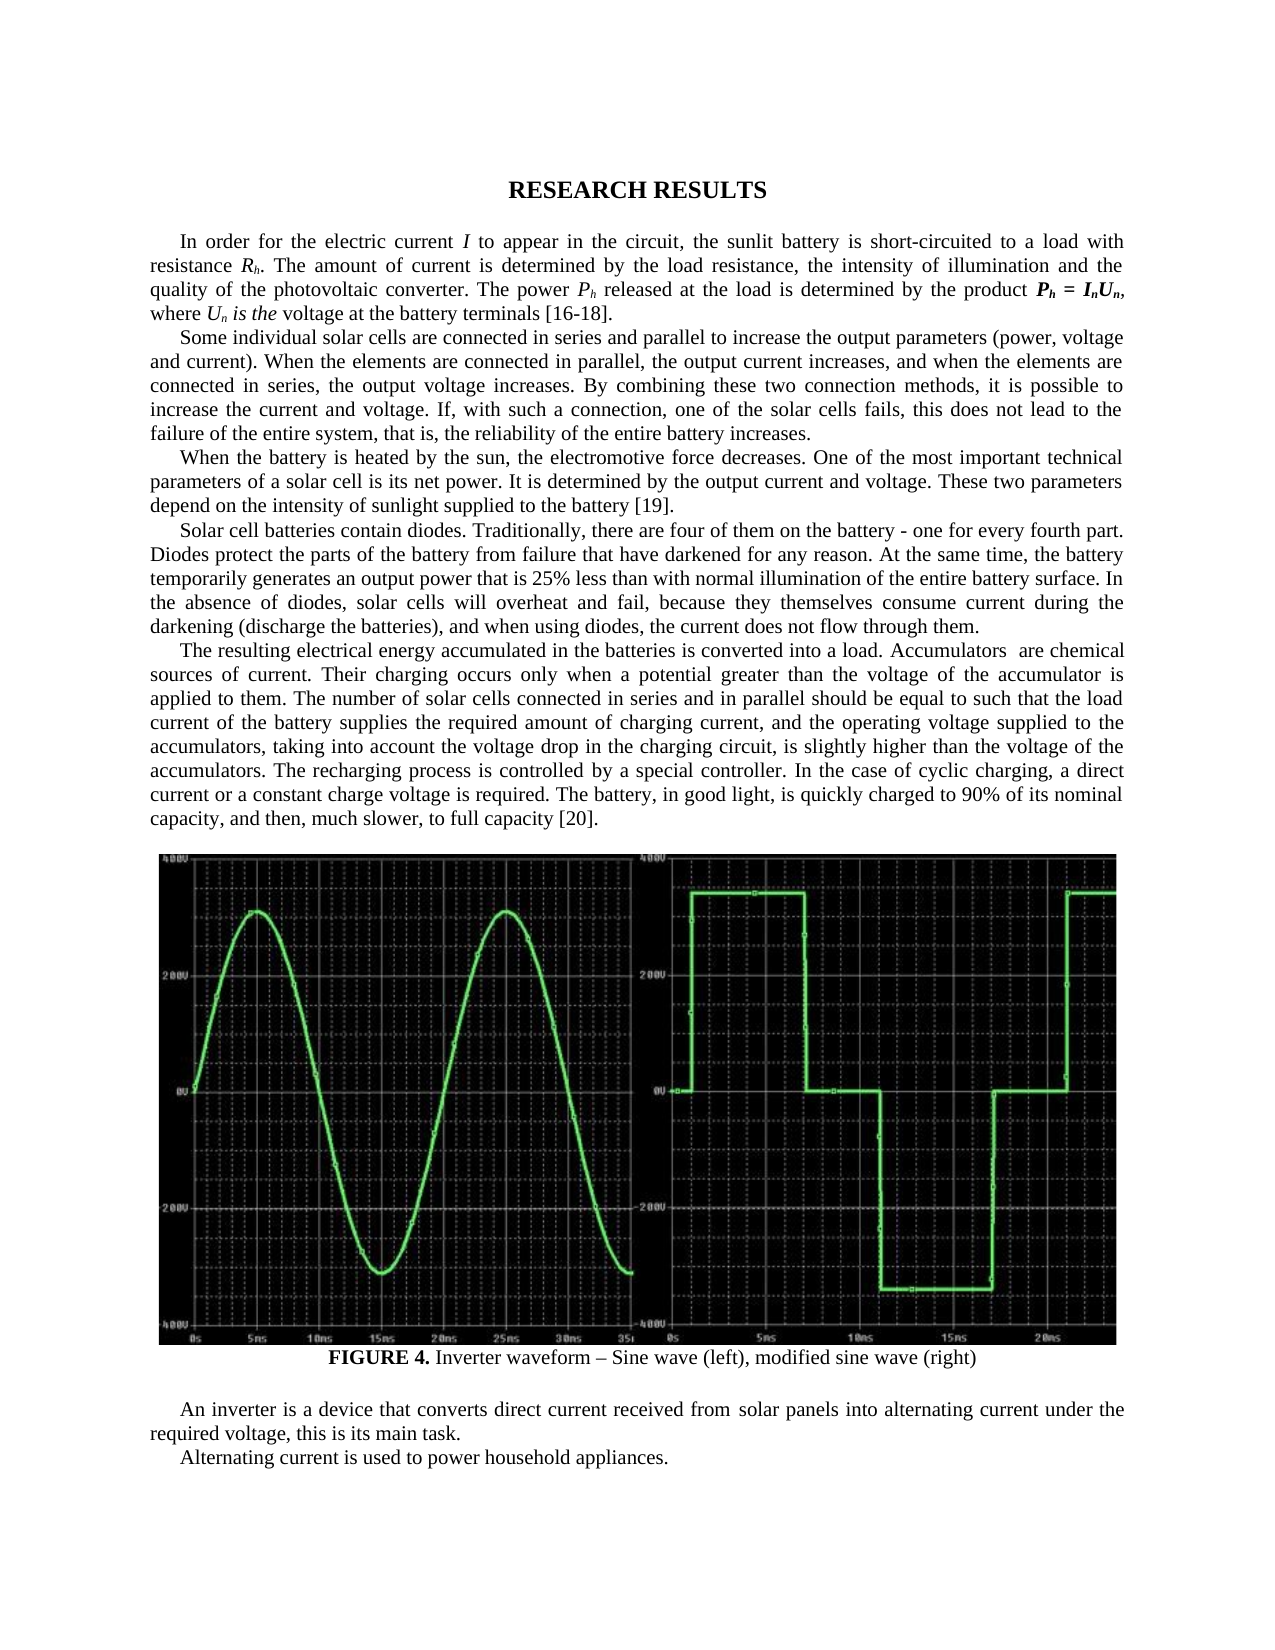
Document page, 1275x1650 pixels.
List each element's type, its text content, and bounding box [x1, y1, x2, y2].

text Solar cell batteries contain diodes. Traditionally, there are four of them on the battery - one for every fourth part. Diodes protect the parts of the battery from failure that have darkened for any reason. At the same time, the battery temporarily generates an output power that is 25% less than with normal illumination of the entire battery surface. In the absence of diodes, solar cells will overheat and fail, because they themselves consume current during the darkening (discharge the batteries), and when using diodes, the current does not flow through them. [150, 517, 1125, 638]
text RESEARCH RESULTS [150, 175, 1125, 204]
picture [158, 854, 1117, 1345]
text When the battery is heated by the sun, the electromotive force decreases. One of the most important technical parameters of a solar cell is its net power. It is determined by the output current and voltage. These two parameters depend on the intensity of sunlight supplied to the battery [19]. [150, 445, 1125, 517]
text In order for the electric current I to appear in the circuit, the sunlit battery is short-circuited to a load with resistance Rh. The amount of current is determined by the load resistance, the intensity of illumination and the quality of the photovoltaic converter. The power Ph released at the load is determined by the product Ph = InUn, where Un is the voltage at the battery terminals [16-18]. [150, 229, 1125, 325]
text An inverter is a device that converts direct current received from solar panels into alternating current under the required voltage, this is its main task. [150, 1397, 1125, 1445]
text The resulting electrical energy accumulated in the batteries is converted into a load. Accumulators are chemical sources of current. Their charging occurs only when a potential greater than the voltage of the accumulator is applied to them. The number of solar cells connected in series and in parallel should be equal to such that the load current of the battery supplies the required amount of charging current, and the operating voltage supplied to the accumulators, taking into account the voltage drop in the charging circuit, is slightly higher than the voltage of the accumulators. The recharging process is controlled by a special controller. In the case of cyclic charging, a direct current or a constant charge voltage is required. The battery, in good light, is quickly charged to 90% of its nominal capacity, and then, much slower, to full capacity [20]. [150, 638, 1125, 830]
text FIGURE 4. Inverter waveform – Sine wave (left), modified sine wave (right) [150, 1345, 1125, 1369]
text Some individual solar cells are connected in series and parallel to increase the output parameters (power, voltage and current). When the elements are connected in parallel, the output current increases, and when the elements are connected in series, the output voltage increases. By combining these two connection methods, it is possible to increase the current and voltage. If, with such a connection, one of the solar cells fails, this does not lead to the failure of the entire system, that is, the reliability of the entire battery increases. [150, 325, 1125, 445]
text Alternating current is used to power household appliances. [150, 1445, 1125, 1469]
